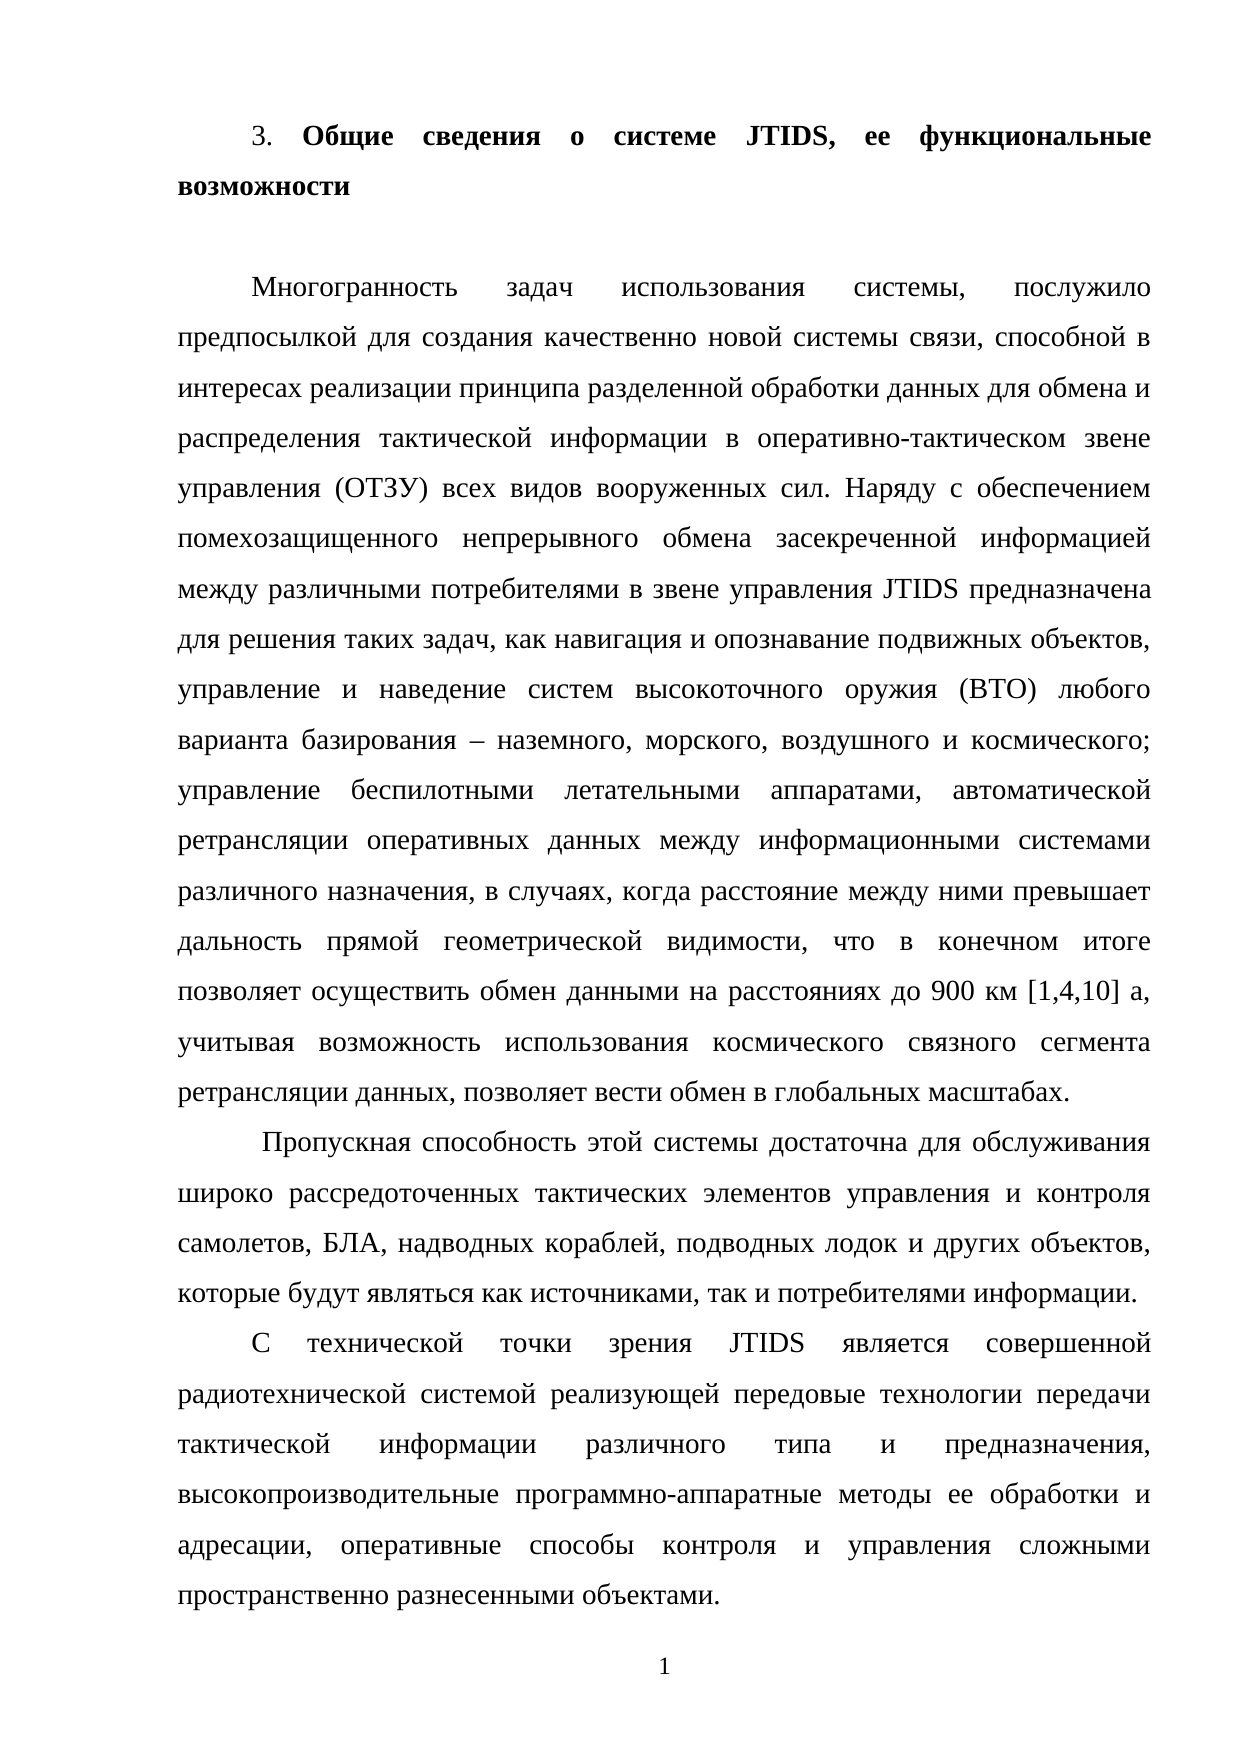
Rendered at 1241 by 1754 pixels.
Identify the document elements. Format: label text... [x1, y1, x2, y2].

text Многогранность задач использования системы, послужило предпосылкой для создания качественно новой системы связи, способной в интересах реализации принципа разделенной обработки данных для обмена и распределения тактической информации в оперативно-тактическом звене управления (ОТЗУ) всех видов вооруженных сил. Наряду с обеспечением помехозащищенного непрерывного обмена засекреченной информацией между различными потребителями в звене управления JTIDS предназначена для решения таких задач, как навигация и опознавание подвижных объектов, управление и наведение систем высокоточного оружия (ВТО) любого варианта базирования – наземного, морского, воздушного и космического; управление беспилотными летательными аппаратами, автоматической ретрансляции оперативных данных между информационными системами различного назначения, в случаях, когда расстояние между ними превышает дальность прямой геометрической видимости, что в конечном итоге позволяет осуществить обмен данными на расстояниях до [1,4,10] а, учитывая возможность использования космического связного сегмента ретрансляции данных, позволяет вести обмен в глобальных масштабах. [177, 269, 1152, 1108]
text 3. Общие сведения о системе JTIDS, ее функциональные возможности [177, 118, 1152, 202]
text С технической точки зрения JTIDS является совершенной радиотехнической системой реализующей передовые технологии передачи тактической информации различного типа и предназначения, высокопроизводительные программно-аппаратные методы ее обработки и адресации, оперативные способы контроля и управления сложными пространственно разнесенными объектами. [177, 1326, 1152, 1611]
text Пропускная способность этой системы достаточна для обслуживания широко рассредоточенных тактических элементов управления и контроля самолетов, БЛА, надводных кораблей, подводных лодок и других объектов, которые будут являться как источниками, так и потребителями информации. [177, 1124, 1152, 1309]
